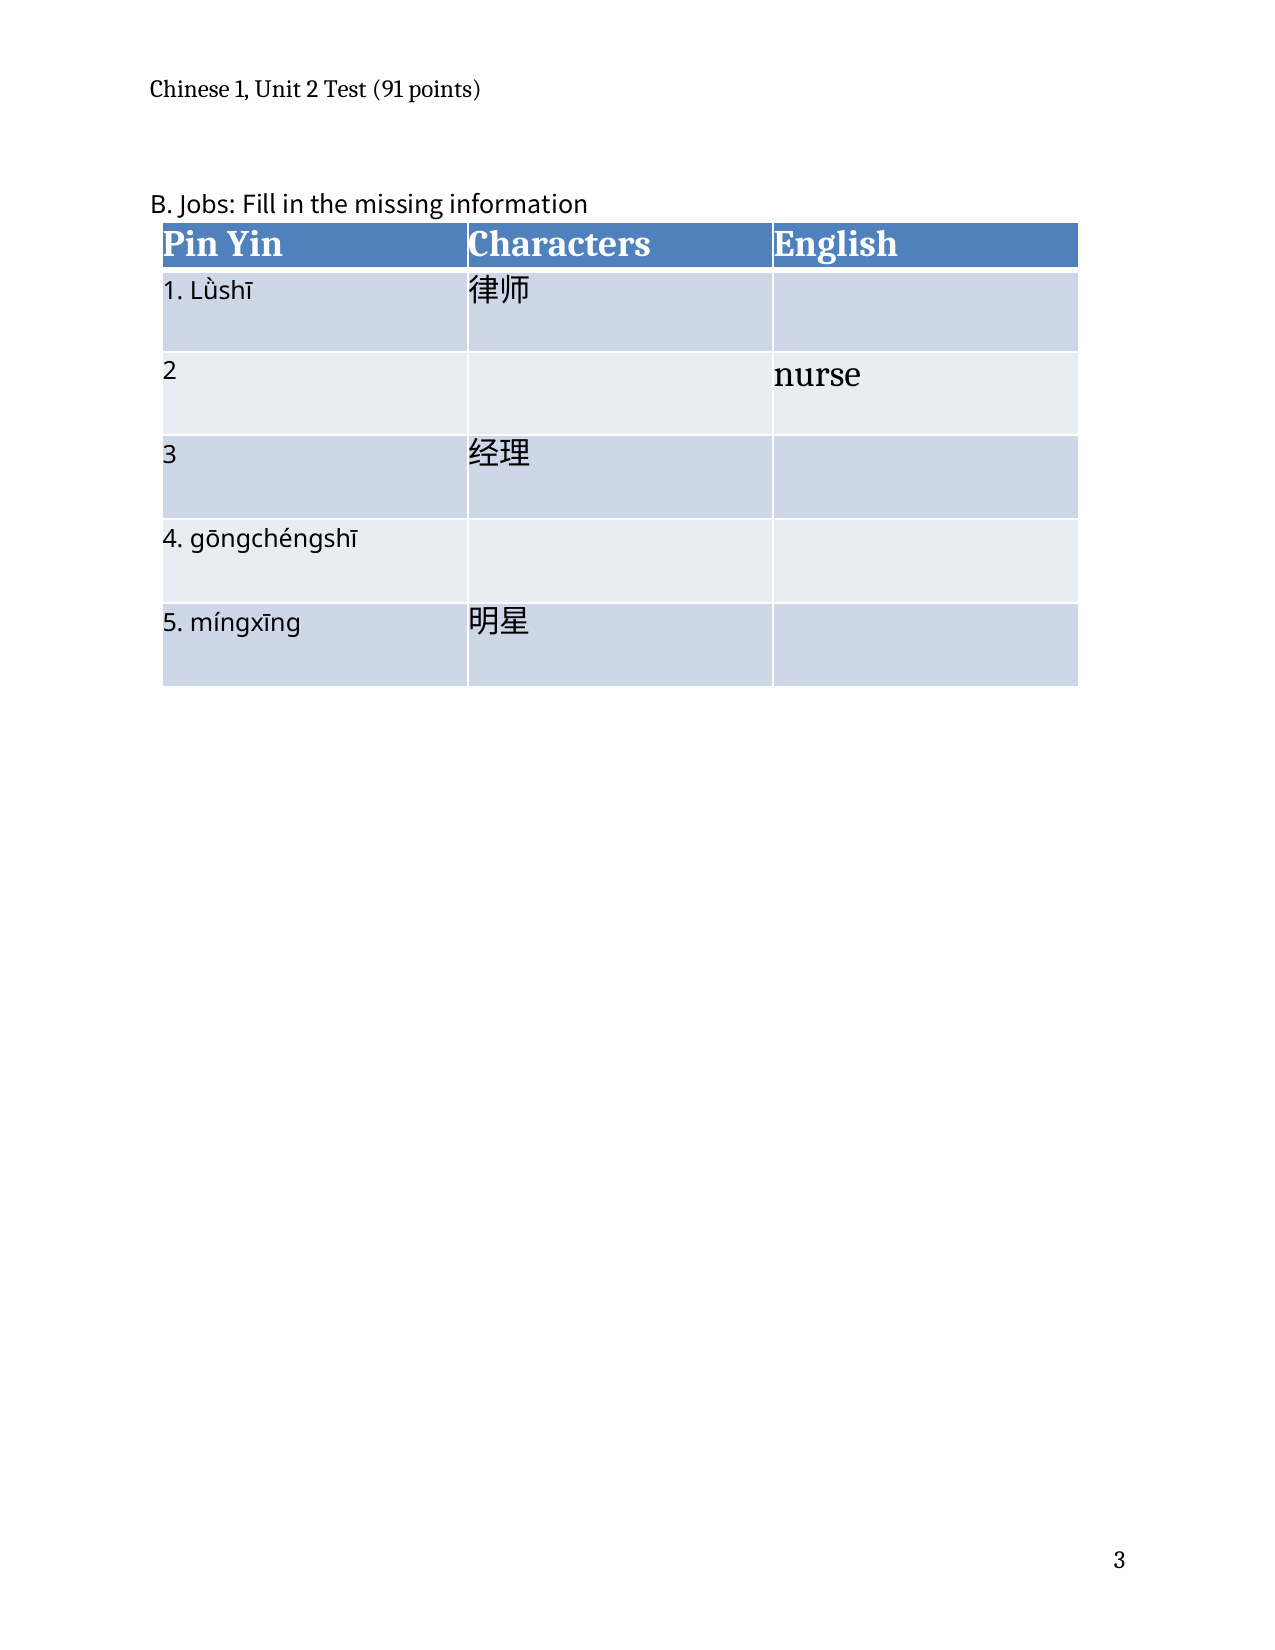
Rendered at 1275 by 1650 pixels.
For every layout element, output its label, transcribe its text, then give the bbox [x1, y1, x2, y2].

table_cell 律师 [469, 273, 772, 351]
table_header Characters [469, 223, 772, 267]
table_cell 2 [163, 353, 467, 434]
table_cell nurse [774, 353, 1078, 434]
table_cell [469, 353, 772, 434]
table_cell [774, 273, 1078, 351]
table_cell 4. gōngchéngshī [163, 520, 467, 602]
table_cell [774, 604, 1078, 686]
table_header English [774, 223, 1078, 267]
table_cell [774, 436, 1078, 518]
table_cell 经理 [469, 436, 772, 518]
table_cell [774, 520, 1078, 602]
table_cell 明星 [469, 604, 772, 686]
table_cell 1. Lǜshī [163, 273, 467, 351]
table_header Pin Yin [163, 223, 467, 267]
text B. Jobs: Fill in the missing information [150, 184, 1125, 220]
table_cell 3 [163, 436, 467, 518]
table_cell 5. míngxīng [163, 604, 467, 686]
table_cell [469, 520, 772, 602]
